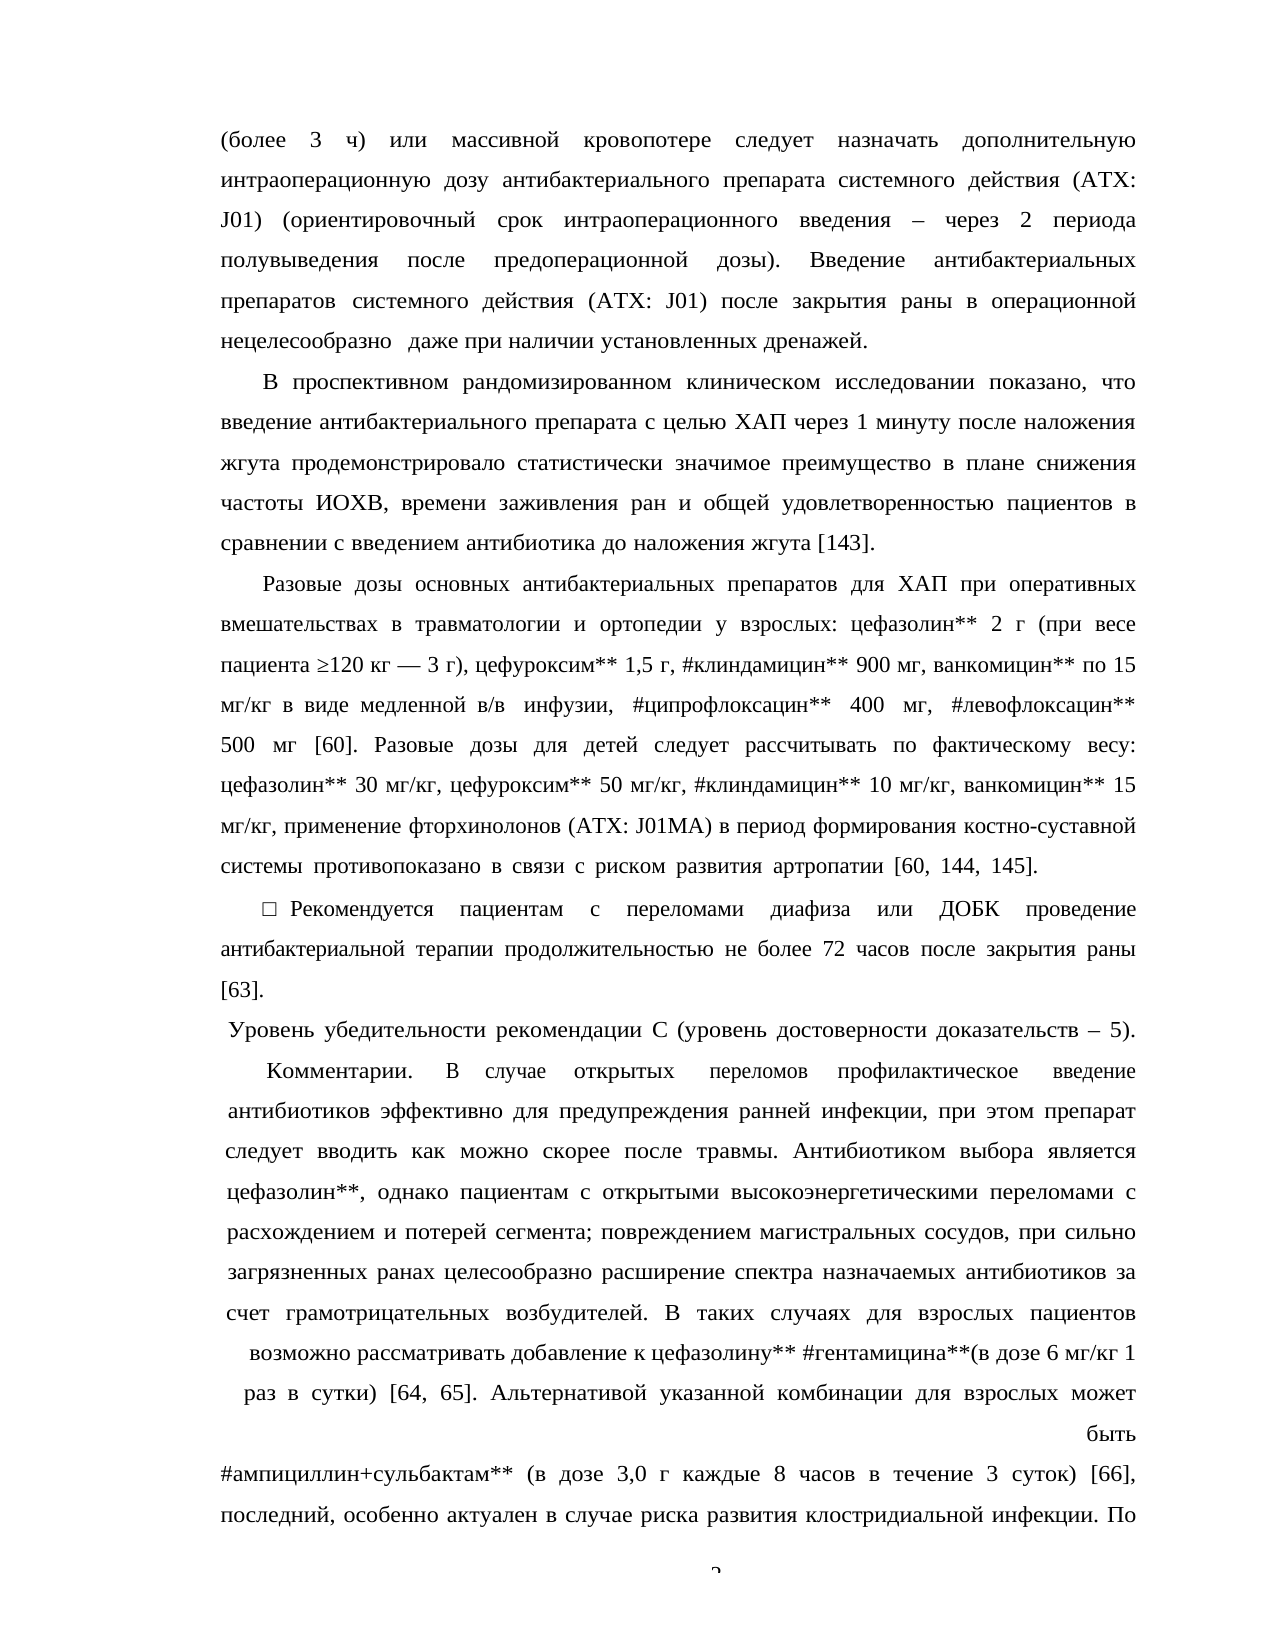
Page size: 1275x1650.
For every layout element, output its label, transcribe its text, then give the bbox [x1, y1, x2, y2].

text Разовые дозы основных антибактериальных препаратов для ХАП при оперативных вмешательствах в травматологии и ортопедии у взрослых: цефазолин** 2 г (при весе пациента ≥120 кг — 3 г), цефуроксим** 1,5 г, #клиндамицин** 900 мг, ванкомицин** по 15 мг/кг в виде медленной в/в инфузии, #ципрофлоксацин** 400 мг, #левофлоксацин** 500 мг [60]. Разовые дозы для детей следует рассчитывать по фактическому весу: цефазолин** 30 мг/кг, цефуроксим** 50 мг/кг, #клиндамицин** 10 мг/кг, ванкомицин** 15 мг/кг, применение фторхинолонов (АТХ: J01MA) в период формирования костно-суставной системы противопоказано в связи с риском развития артропатии [60, 144, 145]. [220, 570, 1136, 878]
text Уровень убедительности рекомендации C (уровень достоверности доказательств – 5). Комментарии. В случае открытых переломов профилактическое введение антибиотиков эффективно для предупреждения ранней инфекции, при этом препарат следует вводить как можно скорее после травмы. Антибиотиком выбора является цефазолин**, однако пациентам с открытыми высокоэнергетическими переломами с расхождением и потерей сегмента; повреждением магистральных сосудов, при сильно загрязненных ранах целесообразно расширение спектра назначаемых антибиотиков за счет грамотрицательных возбудителей. В таких случаях для взрослых пациентов возможно рассматривать добавление к цефазолину** #гентамицина**(в дозе 6 мг/кг 1 раз в сутки) [64, 65]. Альтернативой указанной комбинации для взрослых может быть [220, 1016, 1136, 1446]
text В проспективном рандомизированном клиническом исследовании показано, что введение антибактериального препарата с целью ХАП через 1 минуту после наложения жгута продемонстрировало статистически значимое преимущество в плане снижения частоты ИОХВ, времени заживления ран и общей удовлетворенностью пациентов в сравнении с введением антибиотика до наложения жгута [143]. [220, 368, 1136, 556]
text (более 3 ч) или массивной кровопотере следует назначать дополнительную интраоперационную дозу антибактериального препарата системного действия (АТХ: J01) (ориентировочный срок интраоперационного введения – через 2 периода полувыведения после предоперационной дозы). Введение антибактериальных препаратов системного действия (АТХ: J01) после закрытия раны в операционной нецелесообразно даже при наличии установленных дренажей. [220, 126, 1136, 353]
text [220, 1460, 1137, 1527]
list Рекомендуется пациентам с переломами диафиза или ДОБК проведение антибактериальной терапии продолжительностью не более 72 часов после закрытия раны [63]. [220, 895, 1137, 1002]
